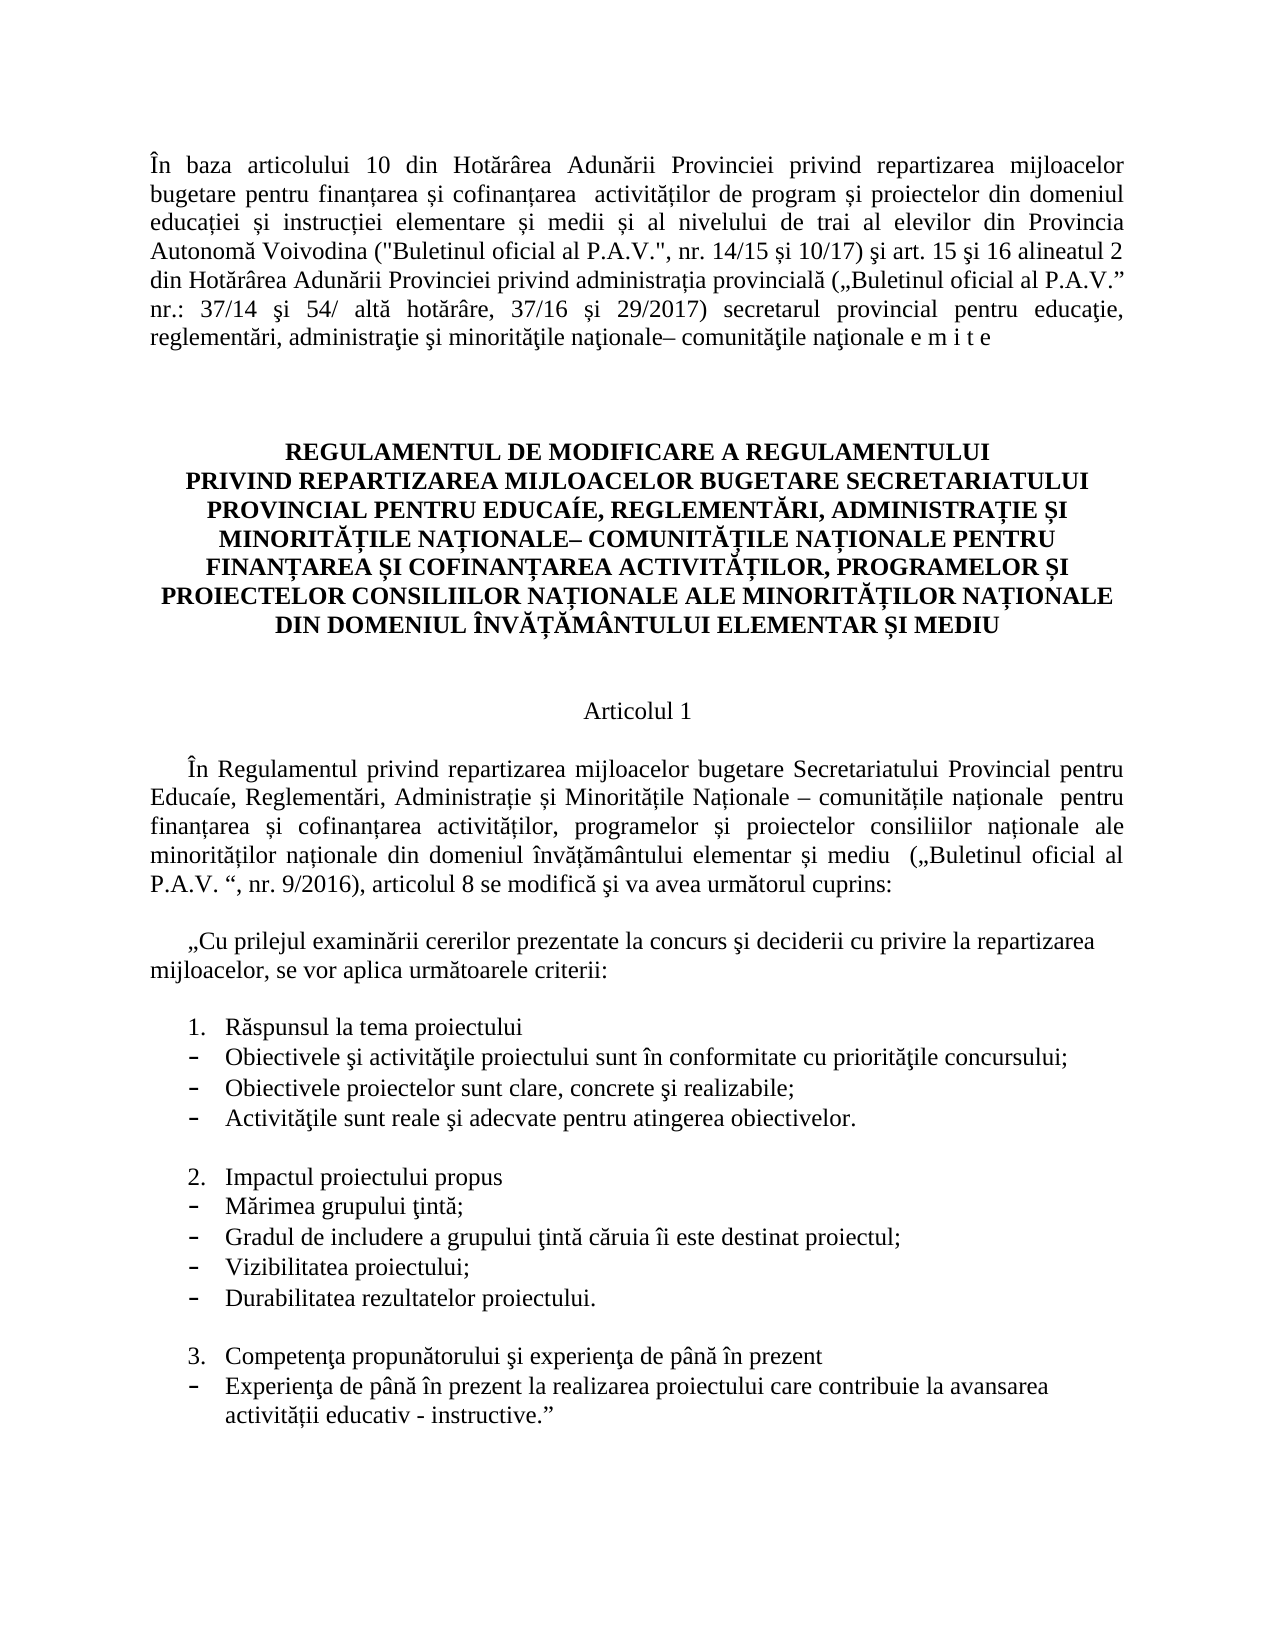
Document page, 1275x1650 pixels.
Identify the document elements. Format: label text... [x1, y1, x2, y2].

text În baza articolului 10 din Hotărârea Adunării Provinciei privind repartizarea mijloacelor bugetare pentru finanțarea și cofinanțarea activităților de program și proiectelor din domeniul educației și instrucției elementare și medii și al nivelului de trai al elevilor din Provincia Autonomă Voivodina ("Buletinul oficial al P.A.V.", nr. 14/15 și 10/17) şi art. 15 şi 16 alineatul 2 din Hotărârea Adunării Provinciei privind administrația provincială („Buletinul oficial al P.A.V.” nr.: 37/14 şi 54/ altă hotărâre, 37/16 și 29/2017) secretarul provincial pentru educaţie, reglementări, administraţie şi minorităţile naţionale– comunităţile naţionale e m i t e [150, 150, 1125, 351]
text privind REPARTIZAREA MIJLOACELOR BUGETARE SECRETARIATULUI PROVINCIAL PENTRU EDUCAÍE, REGLEMENTĂRI, ADMINISTRAȚIE ȘI MINORITĂȚILE NAȚIONALE– COMUNITĂȚILE NAȚIONALE PENTRU FINANȚAREA ȘI COFINANȚAREA ACTIVITĂȚILOR, PROGRAMELOR ȘI PROIECTELOR consiliilor naționale ale minorităților naționale DIN DOMENIUL ÎNVĂȚĂMÂNTULUI ELEMENTAR ȘI MEDIU [150, 466, 1125, 639]
text În Regulamentul privind repartizarea mijloacelor bugetare Secretariatului Provincial pentru Educaíe, Reglementări, Administrație și Minoritățile Naționale – comunitățile naționale pentru finanțarea și cofinanțarea activităților, programelor și proiectelor consiliilor naționale ale minorităților naționale din domeniul învățământului elementar și mediu („Buletinul oficial al P.A.V. “, nr. 9/2016), articolul 8 se modifică şi va avea următorul cuprins: [150, 754, 1125, 897]
text activității educativ - instructive.” [225, 1400, 1125, 1429]
list Activităţile sunt reale şi adecvate pentru atingerea obiectivelor. [187, 1102, 1125, 1133]
list Răspunsul la tema proiectului [187, 1012, 1125, 1041]
list Vizibilitatea proiectului; [187, 1251, 1125, 1282]
list Durabilitatea rezultatelor proiectului. [187, 1282, 1125, 1312]
list Experienţa de până în prezent la realizarea proiectului care contribuie la avansarea [187, 1370, 1125, 1400]
text REGULAMENTUL DE MODIFICARE A REGULAMENTULUI [150, 437, 1125, 466]
list Impactul proiectului propus [187, 1162, 1125, 1190]
text „Cu prilejul examinării cererilor prezentate la concurs şi deciderii cu privire la repartizarea mijloacelor, se vor aplica următoarele criterii: [150, 926, 1125, 984]
text Articolul 1 [150, 696, 1125, 725]
list Obiectivele şi activităţile proiectului sunt în conformitate cu priorităţile concursului; [187, 1041, 1125, 1072]
list Mărimea grupului ţintă; [187, 1190, 1125, 1221]
list Obiectivele proiectelor sunt clare, concrete şi realizabile; [187, 1072, 1125, 1102]
list Competenţa propunătorului şi experienţa de până în prezent [187, 1341, 1125, 1370]
list Gradul de includere a grupului ţintă căruia îi este destinat proiectul; [187, 1221, 1125, 1251]
